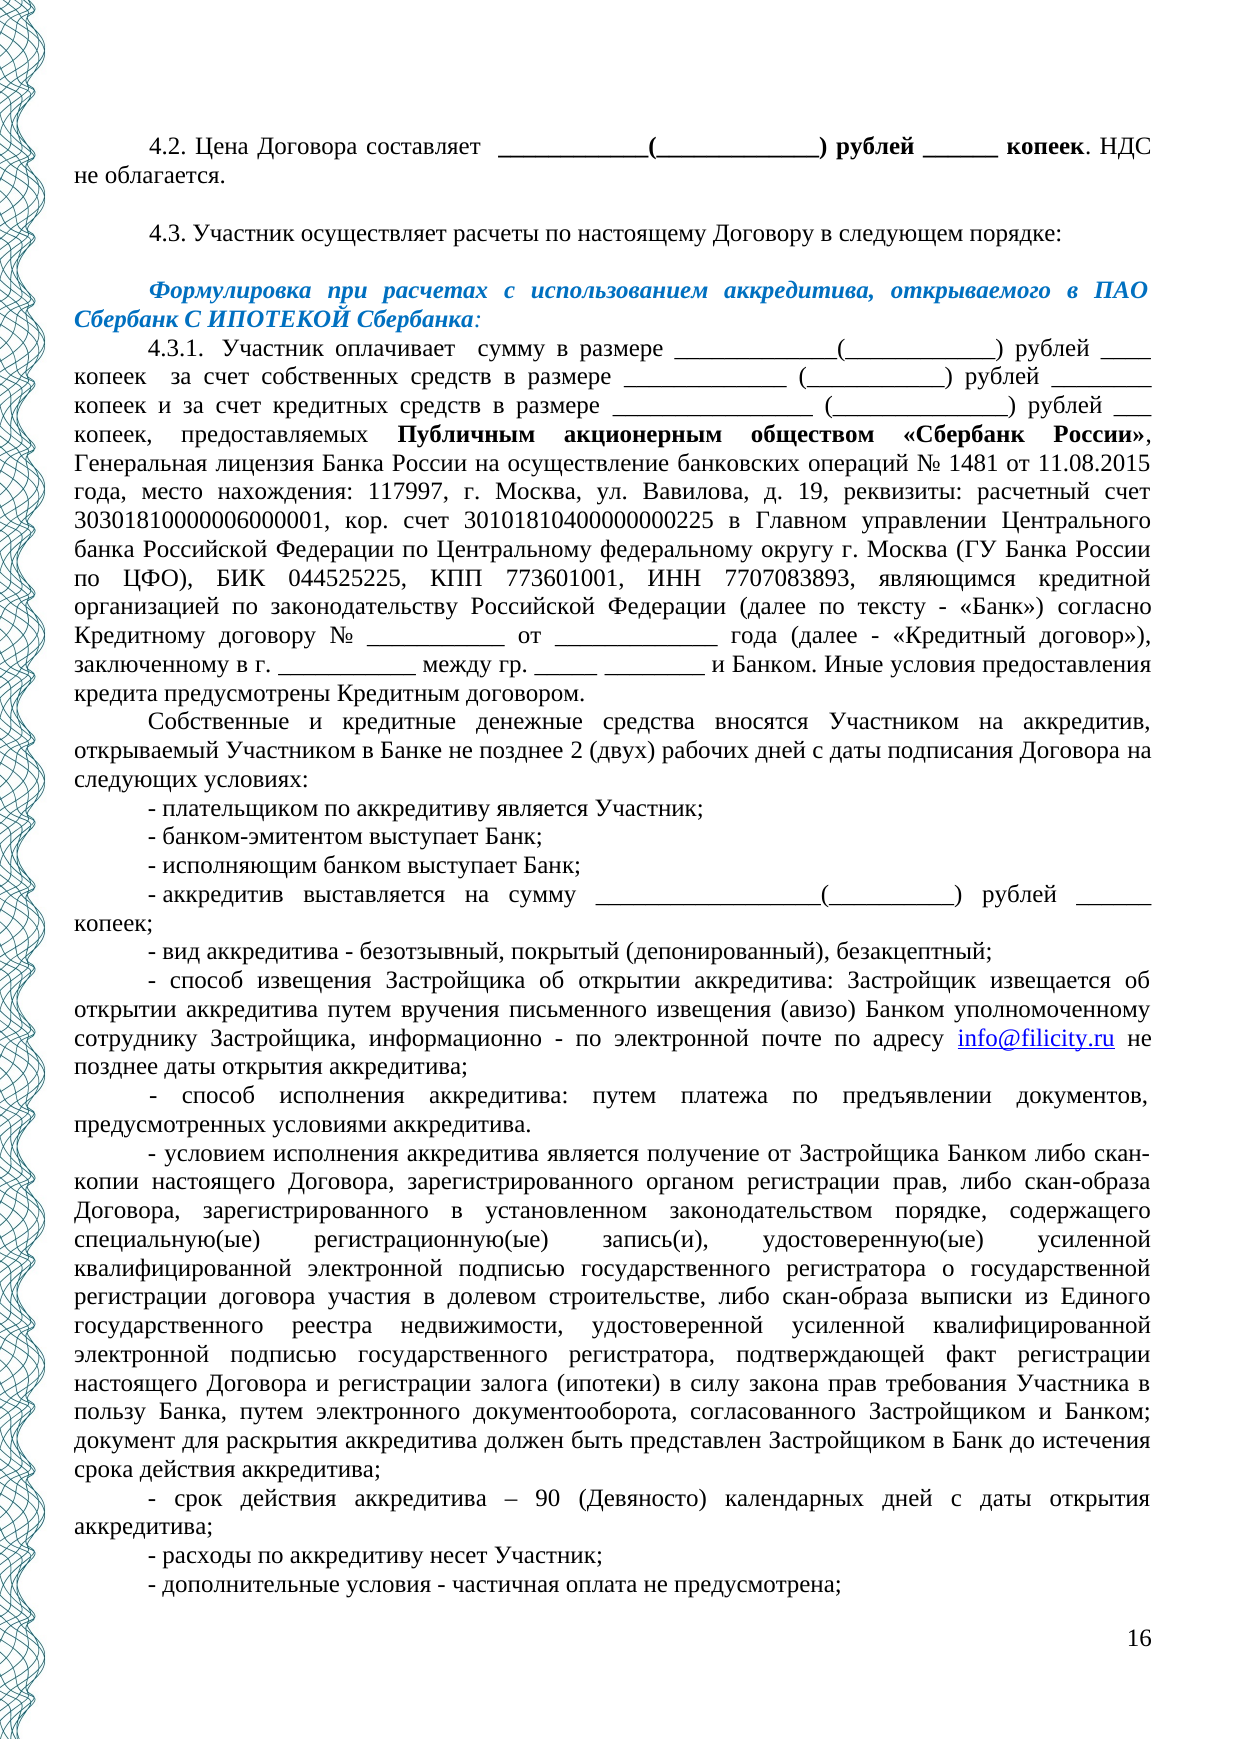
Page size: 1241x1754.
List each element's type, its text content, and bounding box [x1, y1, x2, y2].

text 4.3. Участник осуществляет расчеты по настоящему Договору в следующем порядке: [74, 218, 1152, 246]
text 4.2. Цена Договора составляет ____________(_____________) рублей ______ копеек. НДС не облагается. [74, 131, 1152, 189]
text - банком-эмитентом выступает Банк; [74, 821, 1152, 850]
text - расходы по аккредитиву несет Участник; [74, 1540, 1152, 1569]
text - плательщиком по аккредитиву является Участник; [74, 793, 1152, 821]
text - cпособ исполнения аккредитива: путем платежа по предъявлении документов, предусмотренных условиями аккредитива. [74, 1080, 1149, 1138]
text - способ извещения Застройщика об открытии аккредитива: Застройщик извещается об открытии аккредитива путем вручения письменного извещения (авизо) Банком уполномоченному сотруднику Застройщика, информационно - по электронной почте по адресу info@filicity.ru не позднее даты открытия аккредитива; [74, 965, 1152, 1080]
list Участник оплачивает сумму в размере _____________(____________) рублей ____ копеек за счет собственных средств в размере _____________ (___________) рублей ________ копеек и за счет кредитных средств в размере ________________ (______________) рублей ___ копеек, предоставляемых Публичным акционерным обществом «Сбербанк России», Генеральная лицензия Банка России на осуществление банковских операций № 1481 от 11.08.2015 года, место нахождения: 117997, г. Москва, ул. Вавилова, д. 19, реквизиты: расчетный счет 30301810000006000001, кор. счет 30101810400000000225 в Главном управлении Центрального банка Российской Федерации по Центральному федеральному округу г. Москва (ГУ Банка России по ЦФО), БИК 044525225, КПП 773601001, ИНН 7707083893, являющимся кредитной организацией по законодательству Российской Федерации (далее по тексту - «Банк») согласно Кредитному договору № ___________ от _____________ года (далее - «Кредитный договор»), заключенному в г. ___________ между гр. _____ ________ и Банком. Иные условия предоставления кредита предусмотрены Кредитным договором. [74, 333, 1152, 706]
text - условием исполнения аккредитива является получение от Застройщика Банком либо скан-копии настоящего Договора, зарегистрированного органом регистрации прав, либо скан-образа Договора, зарегистрированного в установленном законодательством порядке, содержащего специальную(ые) регистрационную(ые) запись(и), удостоверенную(ые) усиленной квалифицированной электронной подписью государственного регистратора о государственной регистрации договора участия в долевом строительстве, либо скан-образа выписки из Единого государственного реестра недвижимости, удостоверенной усиленной квалифицированной электронной подписью государственного регистратора, подтверждающей факт регистрации настоящего Договора и регистрации залога (ипотеки) в силу закона прав требования Участника в пользу Банка, путем электронного документооборота, согласованного Застройщиком и Банком; документ для раскрытия аккредитива должен быть представлен Застройщиком в Банк до истечения срока действия аккредитива; [74, 1138, 1152, 1483]
text - исполняющим банком выступает Банк; [74, 850, 1152, 879]
text - срок действия аккредитива – 90 (Девяносто) календарных дней с даты открытия аккредитива; [74, 1483, 1152, 1540]
text - вид аккредитива - безотзывный, покрытый (депонированный), безакцептный; [74, 936, 1152, 965]
text Формулировка при расчетах с использованием аккредитива, открываемого в ПАО Сбербанк С ИПОТЕКОЙ Сбербанка: [74, 275, 1152, 333]
text Собственные и кредитные денежные средства вносятся Участником на аккредитив, открываемый Участником в Банке не позднее 2 (двух) рабочих дней с даты подписания Договора на следующих условиях: [74, 706, 1152, 793]
picture [0, 0, 1241, 1739]
text - дополнительные условия - частичная оплата не предусмотрена; [74, 1569, 1152, 1598]
text - аккредитив выставляется на сумму __________________(__________) рублей ______ копеек; [74, 879, 1152, 936]
